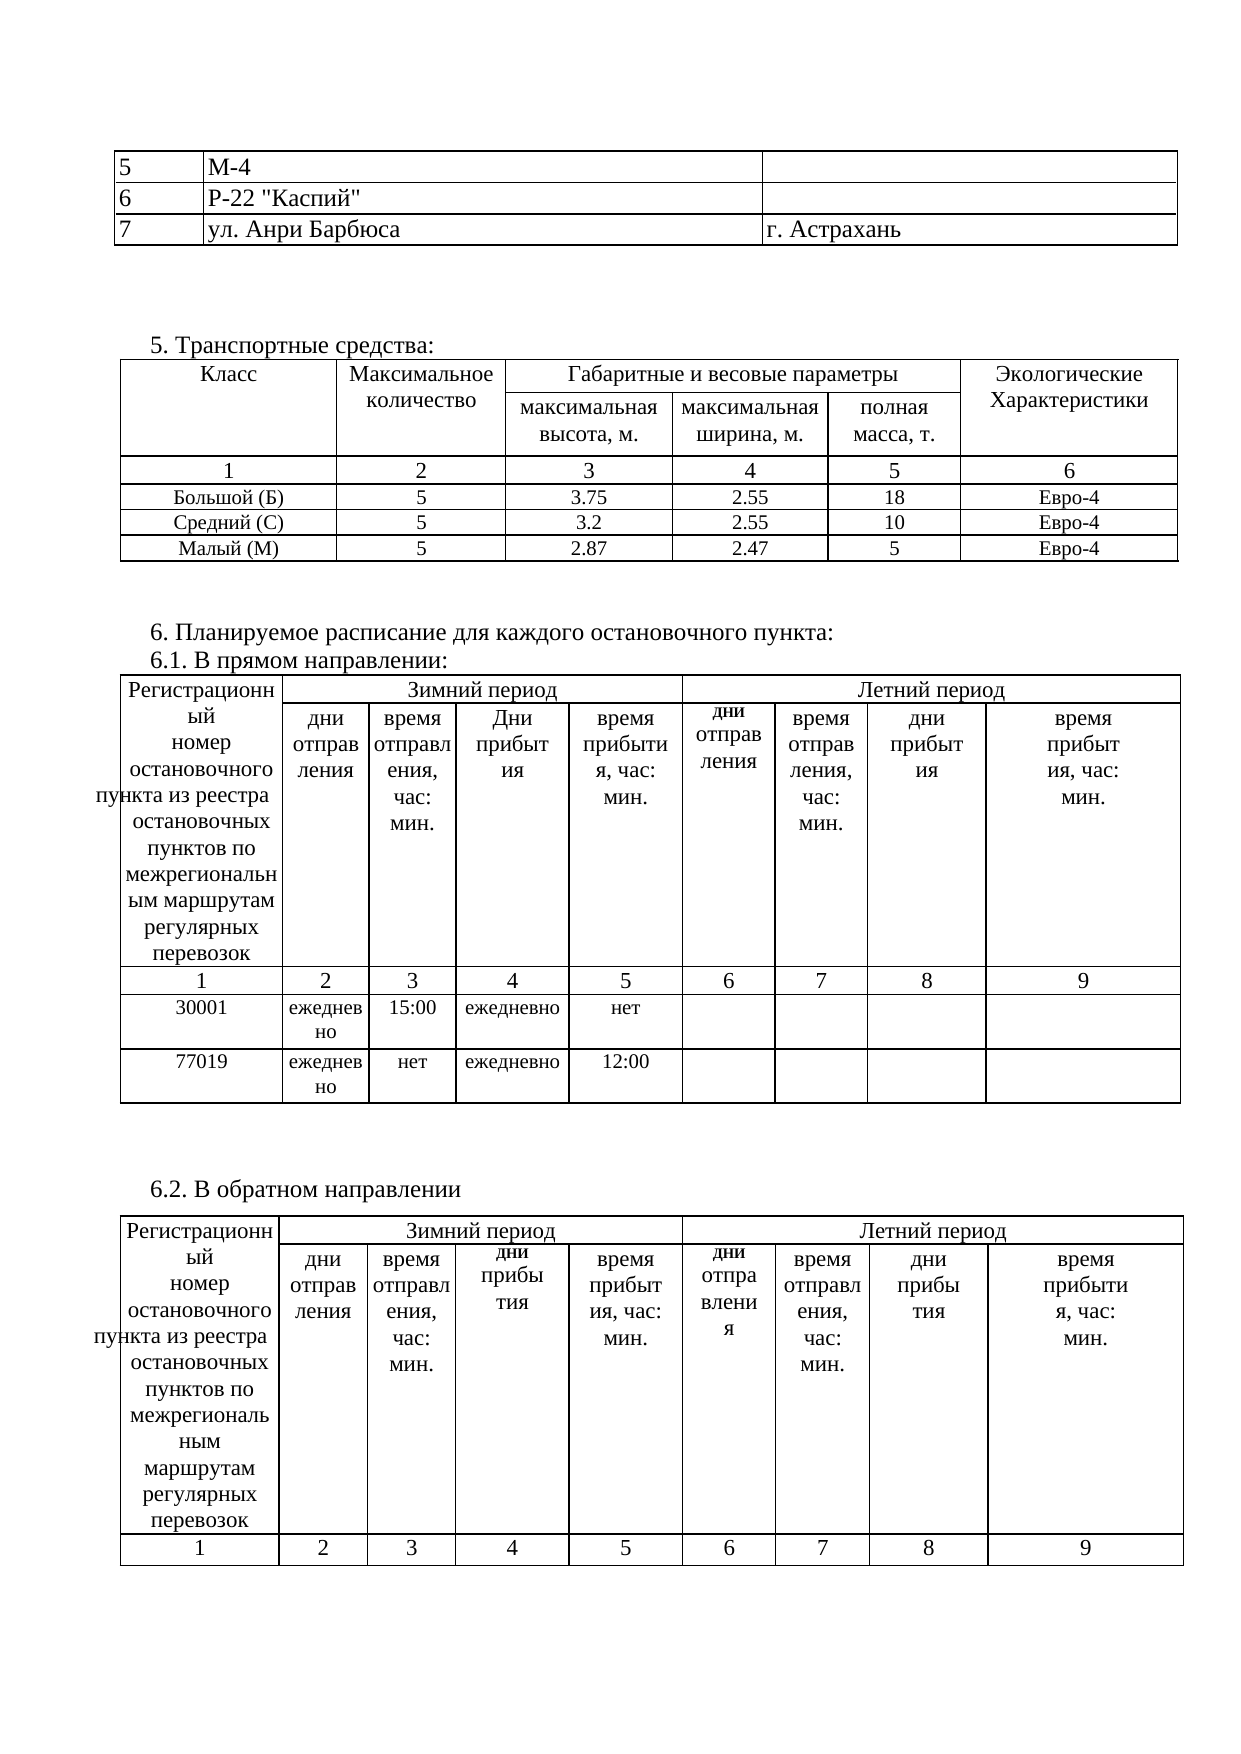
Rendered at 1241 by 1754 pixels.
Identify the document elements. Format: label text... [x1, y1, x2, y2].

table_header Экологические Характеристики [961, 360, 1177, 455]
table_cell 2.55 [673, 485, 827, 509]
table_cell ул. Анри Барбюса [204, 215, 762, 244]
table_cell дни отправ ления [280, 1245, 367, 1533]
table_cell ежедневно [283, 995, 368, 1048]
table_cell Дни прибыт ия [457, 704, 568, 966]
table_cell 6 [683, 967, 774, 993]
table_cell 2 [337, 457, 505, 483]
table_cell 5 [337, 485, 505, 509]
table_cell 3.75 [506, 485, 672, 509]
table_cell 2 [280, 1535, 367, 1565]
table_cell 5 [829, 457, 960, 483]
table_cell дни прибыт ия [868, 704, 985, 966]
text 6.1. В прямом направлении: [150, 645, 1090, 674]
table_cell 7 [115, 214, 203, 244]
table_cell [987, 1050, 1180, 1102]
table_cell [987, 995, 1180, 1048]
table_cell Евро-4 [961, 536, 1177, 560]
table_cell Евро-4 [961, 485, 1177, 509]
table_cell максимальная высота, м. [506, 393, 672, 455]
table_cell 4 [456, 1535, 568, 1565]
table_cell время прибыт ия, час: мин. [987, 704, 1180, 966]
table_cell нет [570, 995, 682, 1048]
table_cell ДНИ отправ ления [683, 704, 774, 966]
table_cell М-4 [204, 152, 762, 181]
table_cell 5 [829, 536, 960, 560]
table_cell время прибыти я, час: мин. [989, 1245, 1183, 1533]
table_cell 3 [368, 1535, 455, 1565]
table_cell 1 [121, 967, 282, 993]
table_cell 77019 [121, 1050, 282, 1102]
table_cell нет [370, 1050, 455, 1102]
text 6.2. В обратном направлении [150, 1174, 1090, 1203]
table_header Летний период [683, 676, 1180, 702]
table_cell ДНИ прибы тия [456, 1245, 568, 1533]
table_cell 18 [829, 485, 960, 509]
table_cell дни прибы тия [870, 1245, 987, 1533]
table_header Летний период [683, 1217, 1183, 1243]
table_cell [763, 152, 1177, 181]
table_cell 8 [870, 1535, 987, 1565]
table_cell 3 [506, 457, 672, 483]
table_cell время прибыт ия, час: мин. [570, 1245, 682, 1533]
table_cell время отправл ения, час: мин. [776, 1245, 869, 1533]
table_cell [868, 1050, 985, 1102]
table_cell ежедневно [457, 995, 568, 1048]
table_cell время прибыти я, час: мин. [570, 704, 682, 966]
table_header Габаритные и весовые параметры [506, 360, 960, 392]
table_cell 9 [989, 1535, 1183, 1565]
table_cell [763, 181, 1177, 213]
table_cell Средний (С) [121, 510, 336, 534]
table_cell 5 [115, 152, 203, 181]
table_cell 1 [121, 457, 336, 483]
table_cell 2 [283, 967, 368, 993]
table_cell полная масса, т. [829, 393, 960, 455]
table_cell 15:00 [370, 995, 455, 1048]
table_cell 10 [829, 510, 960, 534]
table_cell Евро-4 [961, 510, 1177, 534]
table_cell 8 [868, 967, 985, 993]
table_cell [683, 995, 774, 1048]
table_cell 4 [673, 457, 827, 483]
table_cell Малый (М) [121, 536, 336, 560]
table_cell максимальная ширина, м. [673, 393, 827, 455]
table_cell [868, 995, 985, 1048]
table_cell [776, 995, 867, 1048]
table_cell 2.55 [673, 510, 827, 534]
table_cell 2.47 [673, 536, 827, 560]
table_cell 6 [683, 1535, 775, 1565]
table_cell ежедневно [457, 1050, 568, 1102]
table_cell 1 [121, 1535, 278, 1565]
table_cell г. Астрахань [763, 213, 1177, 244]
table_cell ДНИ отпра влени я [683, 1245, 775, 1533]
table_cell 7 [776, 967, 867, 993]
table_cell дни отправ ления [283, 704, 368, 966]
table_cell время отправл ения, час: мин. [368, 1245, 455, 1533]
table_cell 7 [776, 1535, 869, 1565]
table_cell 9 [987, 967, 1180, 993]
table_cell 6 [115, 183, 203, 213]
table_header Зимний период [283, 676, 682, 702]
table_header Регистрационный номер остановочного пункта из реестра остановочных пунктов по межрегиональным маршрутам регулярных перевозок [121, 676, 282, 966]
table_cell Большой (Б) [121, 485, 336, 509]
table_cell 5 [570, 1535, 682, 1565]
table_header Класс [121, 360, 336, 455]
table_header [121, 1217, 278, 1533]
table_cell 3 [370, 967, 455, 993]
table_cell 12:00 [570, 1050, 682, 1102]
table_cell [776, 1050, 867, 1102]
table_cell время отправл ения, час: мин. [370, 704, 455, 966]
text 6. Планируемое расписание для каждого остановочного пункта: [150, 617, 1090, 645]
table_cell 2.87 [506, 536, 672, 560]
table_cell 4 [457, 967, 568, 993]
table_cell 5 [337, 510, 505, 534]
table_cell [683, 1050, 774, 1102]
table_cell время отправ ления, час: мин. [776, 704, 867, 966]
table_header Максимальное количество [337, 360, 505, 455]
table_cell ежедневно [283, 1050, 368, 1102]
table_cell 5 [337, 536, 505, 560]
text 5. Транспортные средства: [150, 330, 1090, 358]
table_cell 3.2 [506, 510, 672, 534]
table_header Зимний период [280, 1217, 682, 1243]
table_cell Р-22 "Каспий" [204, 183, 762, 213]
table_cell 5 [570, 967, 682, 993]
table_cell 6 [961, 457, 1177, 483]
table_cell 30001 [121, 995, 282, 1048]
